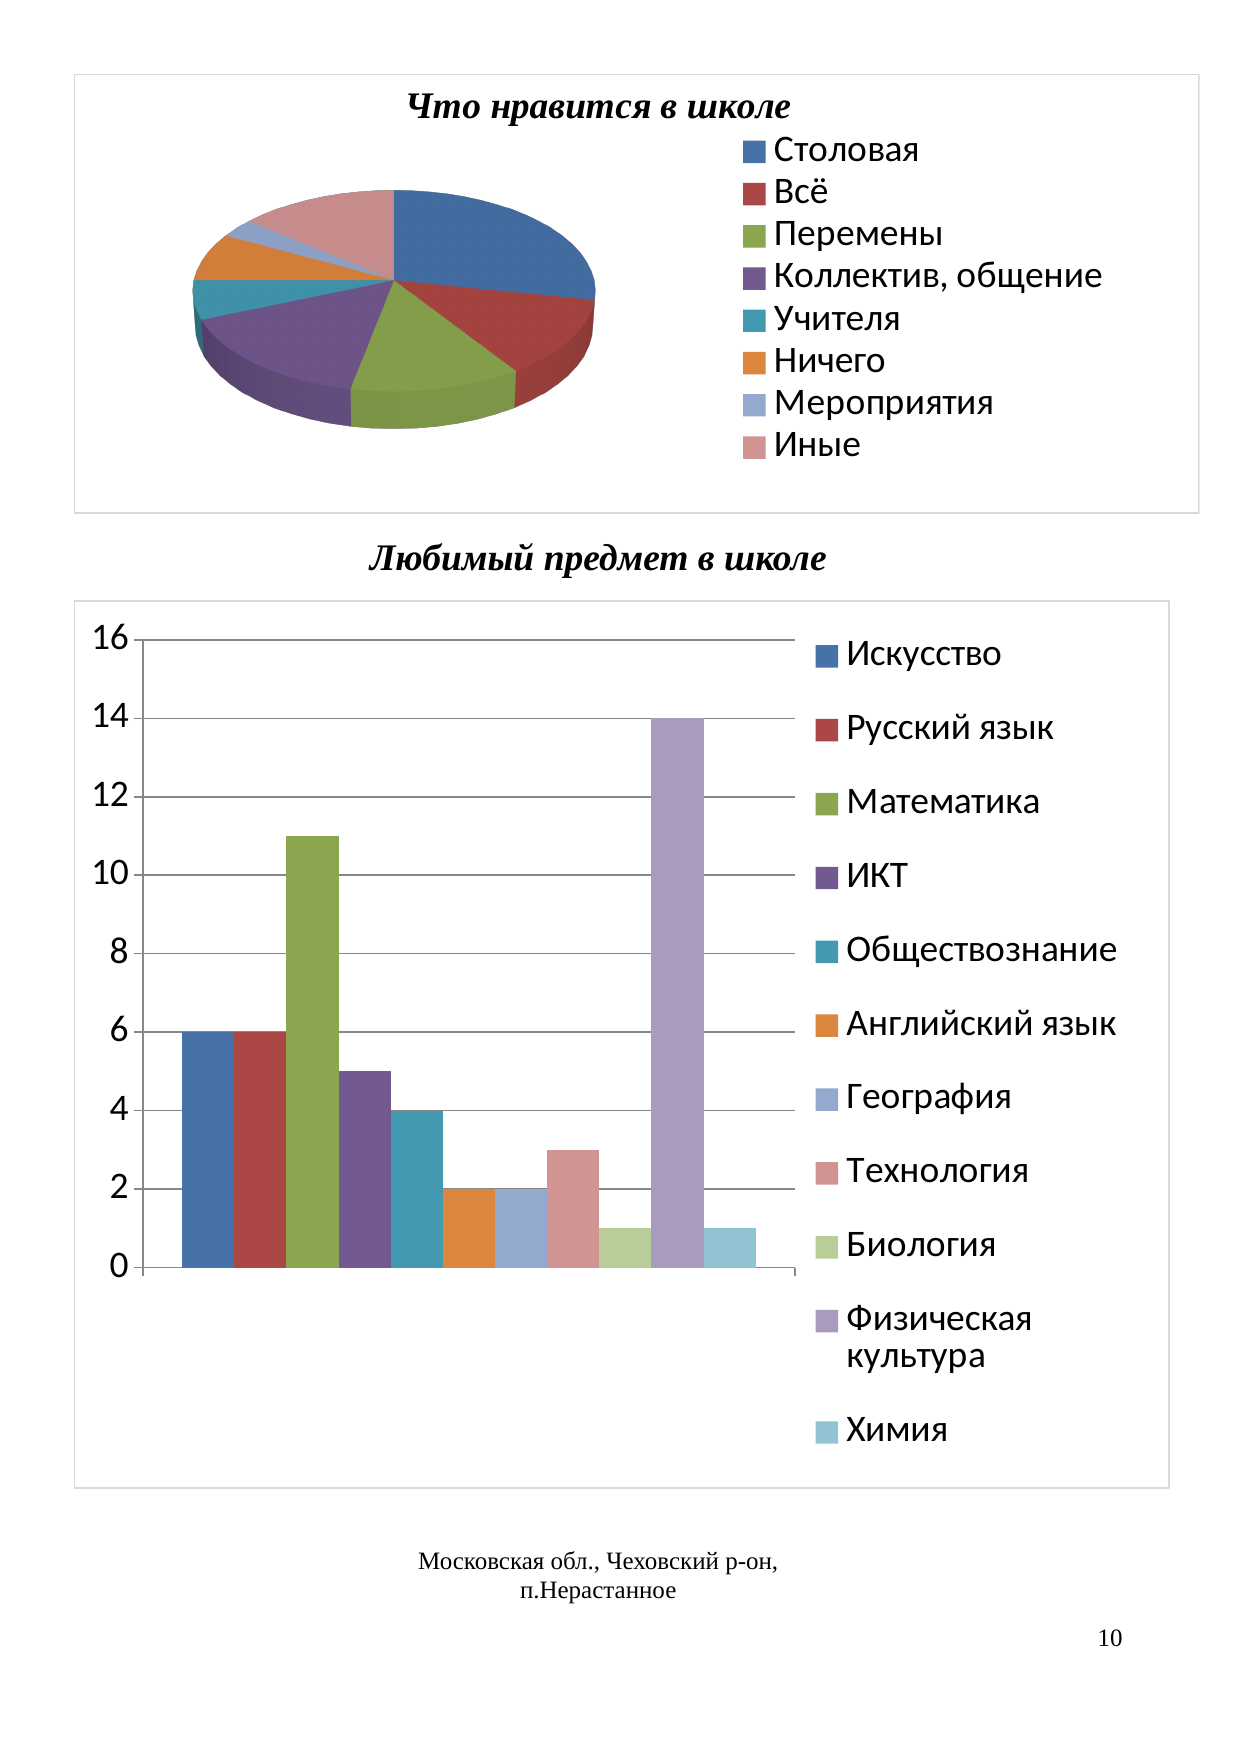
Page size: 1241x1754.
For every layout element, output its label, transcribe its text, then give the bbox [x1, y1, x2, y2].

subtitle Любимый предмет в школе [74, 514, 1122, 579]
text Московская обл., Чеховский р-он, [74, 1546, 1122, 1575]
text п.Нерастанное [74, 1575, 1122, 1604]
